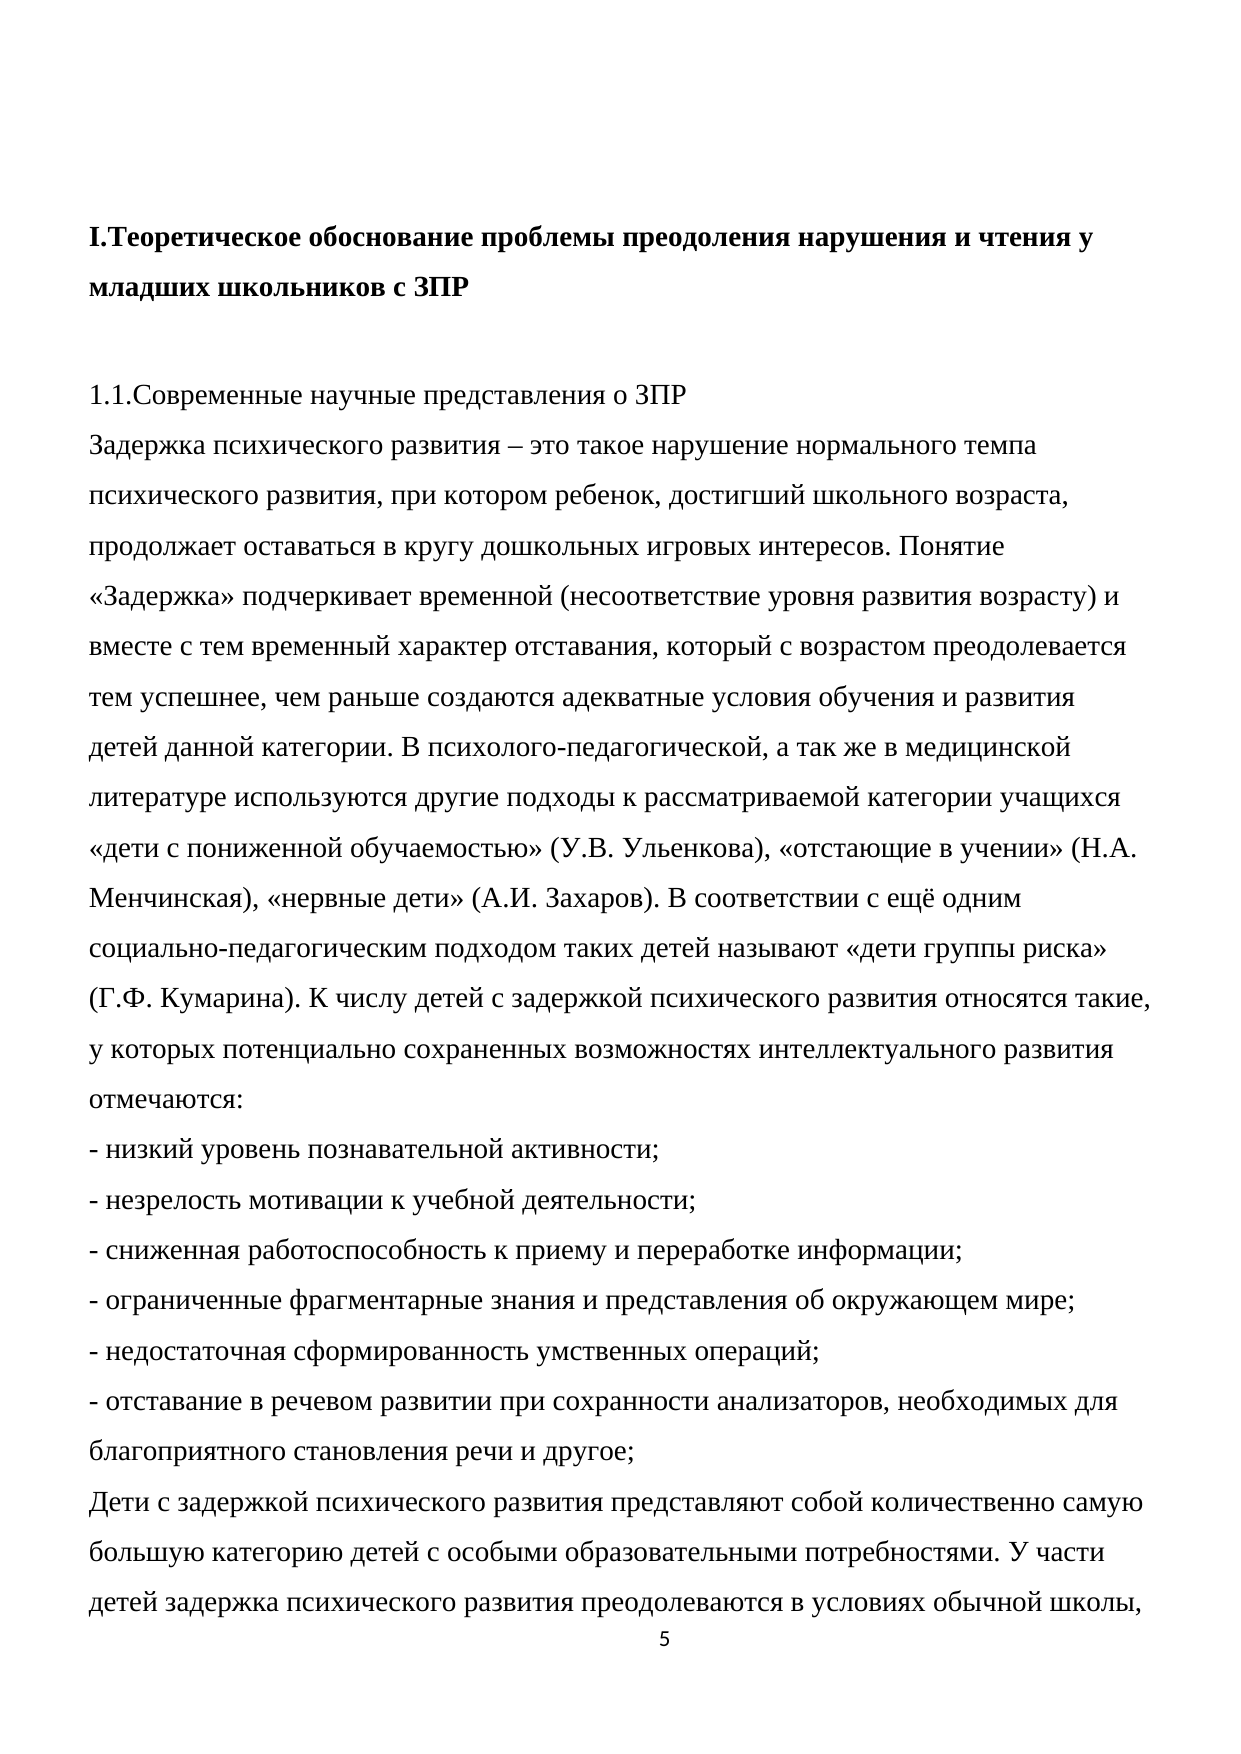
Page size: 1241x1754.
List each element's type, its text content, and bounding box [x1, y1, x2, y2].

text - отставание в речевом развитии при сохранности анализаторов, необходимых для благоприятного становления речи и другое; [88, 1383, 1152, 1467]
text - недостаточная сформированность умственных операций; [88, 1333, 1152, 1366]
text Задержка психического развития – это такое нарушение нормального темпа психического развития, при котором ребенок, достигший школьного возраста, продолжает оставаться в кругу дошкольных игровых интересов. Понятие «Задержка» подчеркивает временной (несоответствие уровня развития возрасту) и вместе с тем временный характер отставания, который с возрастом преодолевается тем успешнее, чем раньше создаются адекватные условия обучения и развития детей данной категории. В психолого-педагогической, а так же в медицинской литературе используются другие подходы к рассматриваемой категории учащихся «дети с пониженной обучаемостью» (У.В. Ульенкова), «отстающие в учении» (Н.А. Менчинская), «нервные дети» (А.И. Захаров). В соответствии с ещё одним социально-педагогическим подходом таких детей называют «дети группы риска» (Г.Ф. Кумарина). К числу детей с задержкой психического развития относятся такие, у которых потенциально сохраненных возможностях интеллектуального развития отмечаются: [88, 427, 1152, 1115]
text - сниженная работоспособность к приему и переработке информации; [88, 1232, 1152, 1266]
text - незрелость мотивации к учебной деятельности; [88, 1182, 1152, 1215]
text I.Теоретическое обоснование проблемы преодоления нарушения и чтения у младших школьников с ЗПР [88, 219, 1152, 303]
text - ограниченные фрагментарные знания и представления об окружающем мире; [88, 1282, 1152, 1316]
text - низкий уровень познавательной активности; [88, 1132, 1152, 1165]
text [88, 1484, 1152, 1618]
text 1.1.Современные научные представления о ЗПР [88, 377, 1152, 410]
